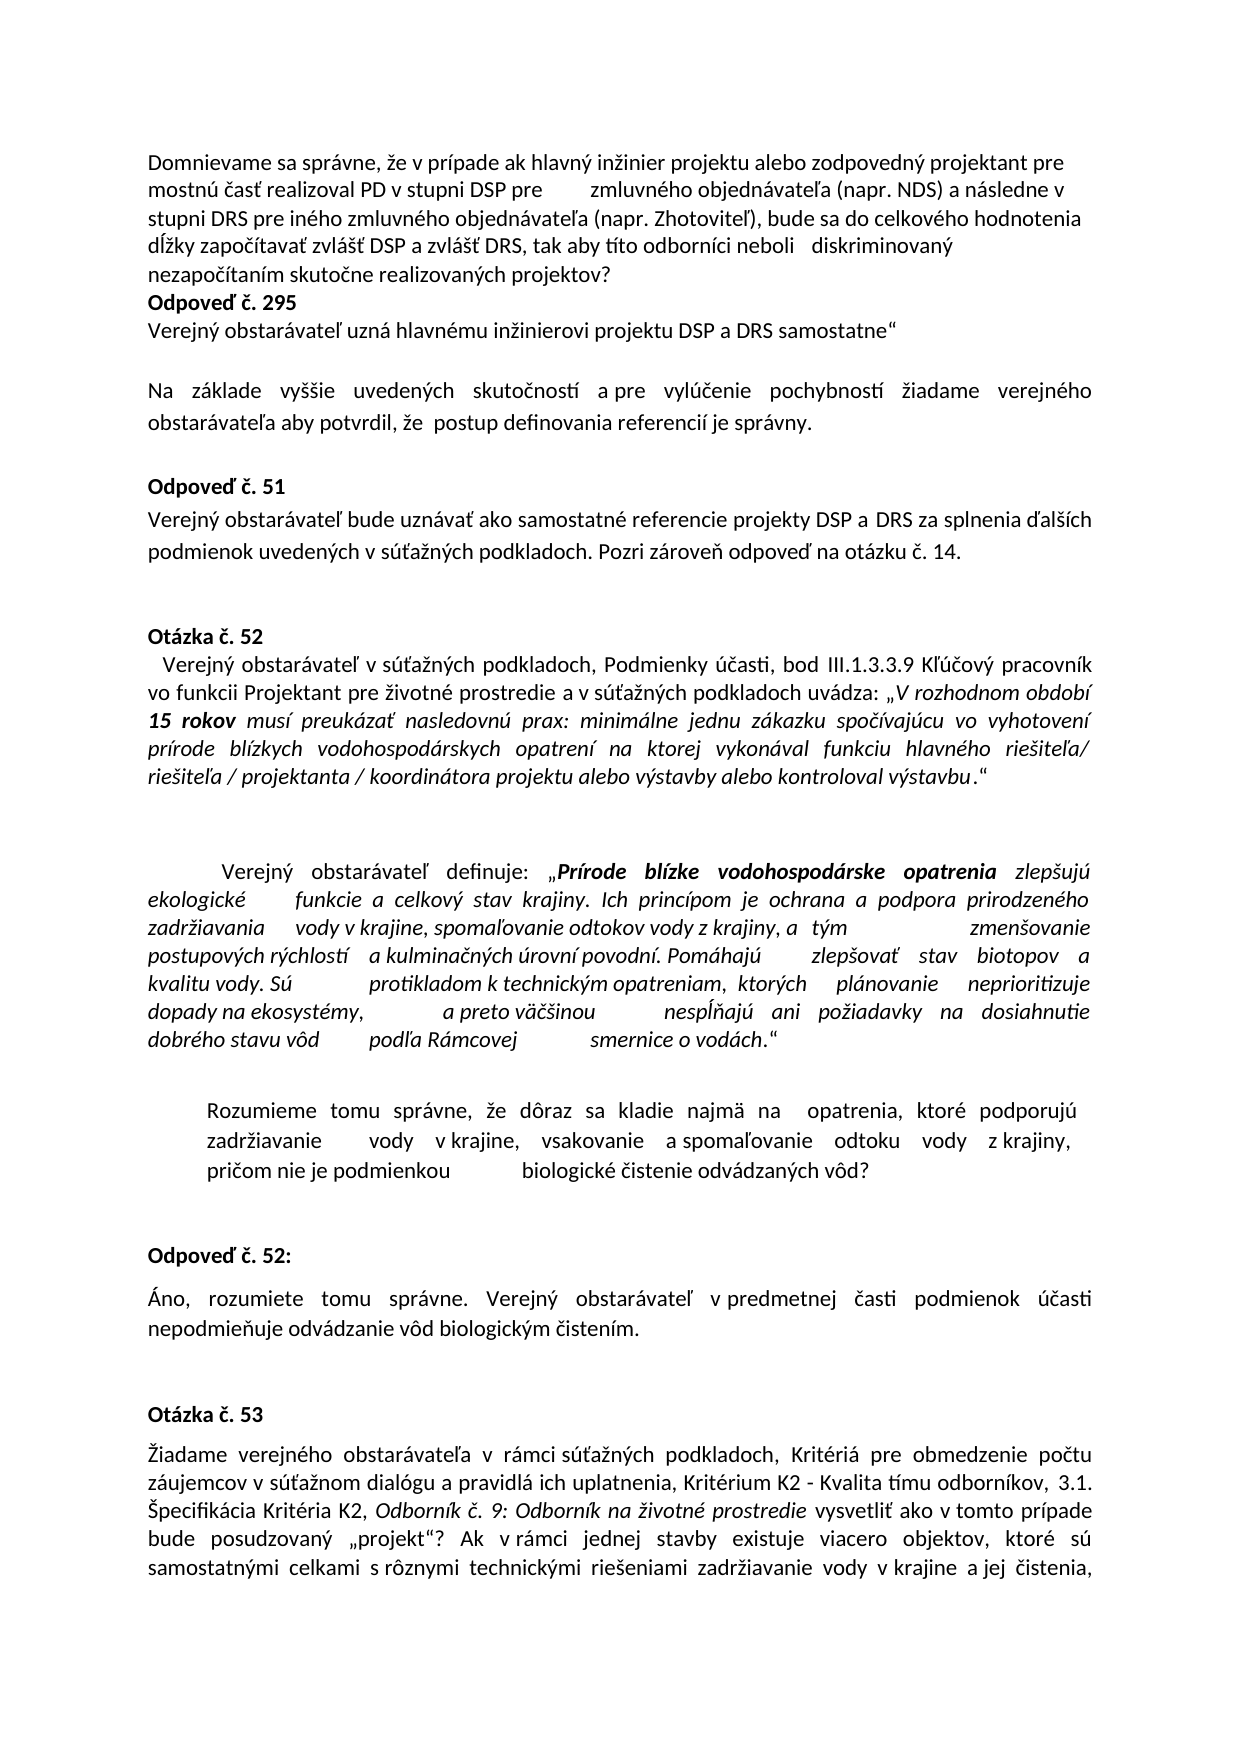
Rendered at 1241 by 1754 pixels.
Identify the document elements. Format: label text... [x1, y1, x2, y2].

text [148, 1441, 1093, 1581]
text Verejný obstarávateľ uzná hlavnému inžinierovi projektu DSP a DRS samostatne“ [148, 316, 1093, 344]
text Otázka č. 53 [148, 1400, 1093, 1428]
text Otázka č. 52 [148, 622, 1093, 650]
text Odpoveď č. 295 [148, 288, 1093, 316]
list Odpoveď č. 51 [148, 472, 1093, 501]
text Verejný obstarávateľ v súťažných podkladoch, Podmienky účasti, bod III.1.3.3.9 Kľúčový pracovník vo funkcii Projektant pre životné prostredie a v súťažných podkladoch uvádza: „V rozhodnom období 15 rokov musí preukázať nasledovnú prax: minimálne jednu zákazku spočívajúcu vo vyhotovení prírode blízkych vodohospodárskych opatrení na ktorej vykonával funkciu hlavného riešiteľa/ riešiteľa / projektanta / koordinátora projektu alebo výstavby alebo kontroloval výstavbu.“ [148, 650, 1093, 790]
list Verejný obstarávateľ bude uznávať ako samostatné referencie projekty DSP a DRS za splnenia ďalších podmienok uvedených v súťažných podkladoch. Pozri zároveň odpoveď na otázku č. 14. [148, 505, 1093, 565]
text Áno, rozumiete tomu správne. Verejný obstarávateľ v predmetnej časti podmienok účasti nepodmieňuje odvádzanie vôd biologickým čistením. [148, 1284, 1093, 1343]
text Domnievame sa správne, že v prípade ak hlavný inžinier projektu alebo zodpovedný projektant pre mostnú časť realizoval PD v stupni DSP pre zmluvného objednávateľa (napr. NDS) a následne v stupni DRS pre iného zmluvného objednávateľa (napr. Zhotoviteľ), bude sa do celkového hodnotenia dĺžky započítavať zvlášť DSP a zvlášť DRS, tak aby títo odborníci neboli diskriminovaný nezapočítaním skutočne realizovaných projektov? [148, 148, 1093, 288]
list Na základe vyššie uvedených skutočností a pre vylúčenie pochybností žiadame verejného obstarávateľa aby potvrdil, že postup definovania referencií je správny. [148, 376, 1093, 436]
text Odpoveď č. 52: [148, 1242, 1093, 1270]
text Verejný obstarávateľ definuje: „Prírode blízke vodohospodárske opatrenia zlepšujú ekologické funkcie a celkový stav krajiny. Ich princípom je ochrana a podpora prirodzeného zadržiavania vody v krajine, spomaľovanie odtokov vody z krajiny, a tým zmenšovanie postupových rýchlostí a kulminačných úrovní povodní. Pomáhajú zlepšovať stav biotopov a kvalitu vody. Sú protikladom k technickým opatreniam, ktorých plánovanie neprioritizuje dopady na ekosystémy, a preto väčšinou nespĺňajú ani požiadavky na dosiahnutie dobrého stavu vôd podľa Rámcovej smernice o vodách.“ [148, 857, 1093, 1053]
text Rozumieme tomu správne, že dôraz sa kladie najmä na opatrenia, ktoré podporujú zadržiavanie vody v krajine, vsakovanie a spomaľovanie odtoku vody z krajiny, pričom nie je podmienkou biologické čistenie odvádzaných vôd? [148, 1096, 1093, 1184]
